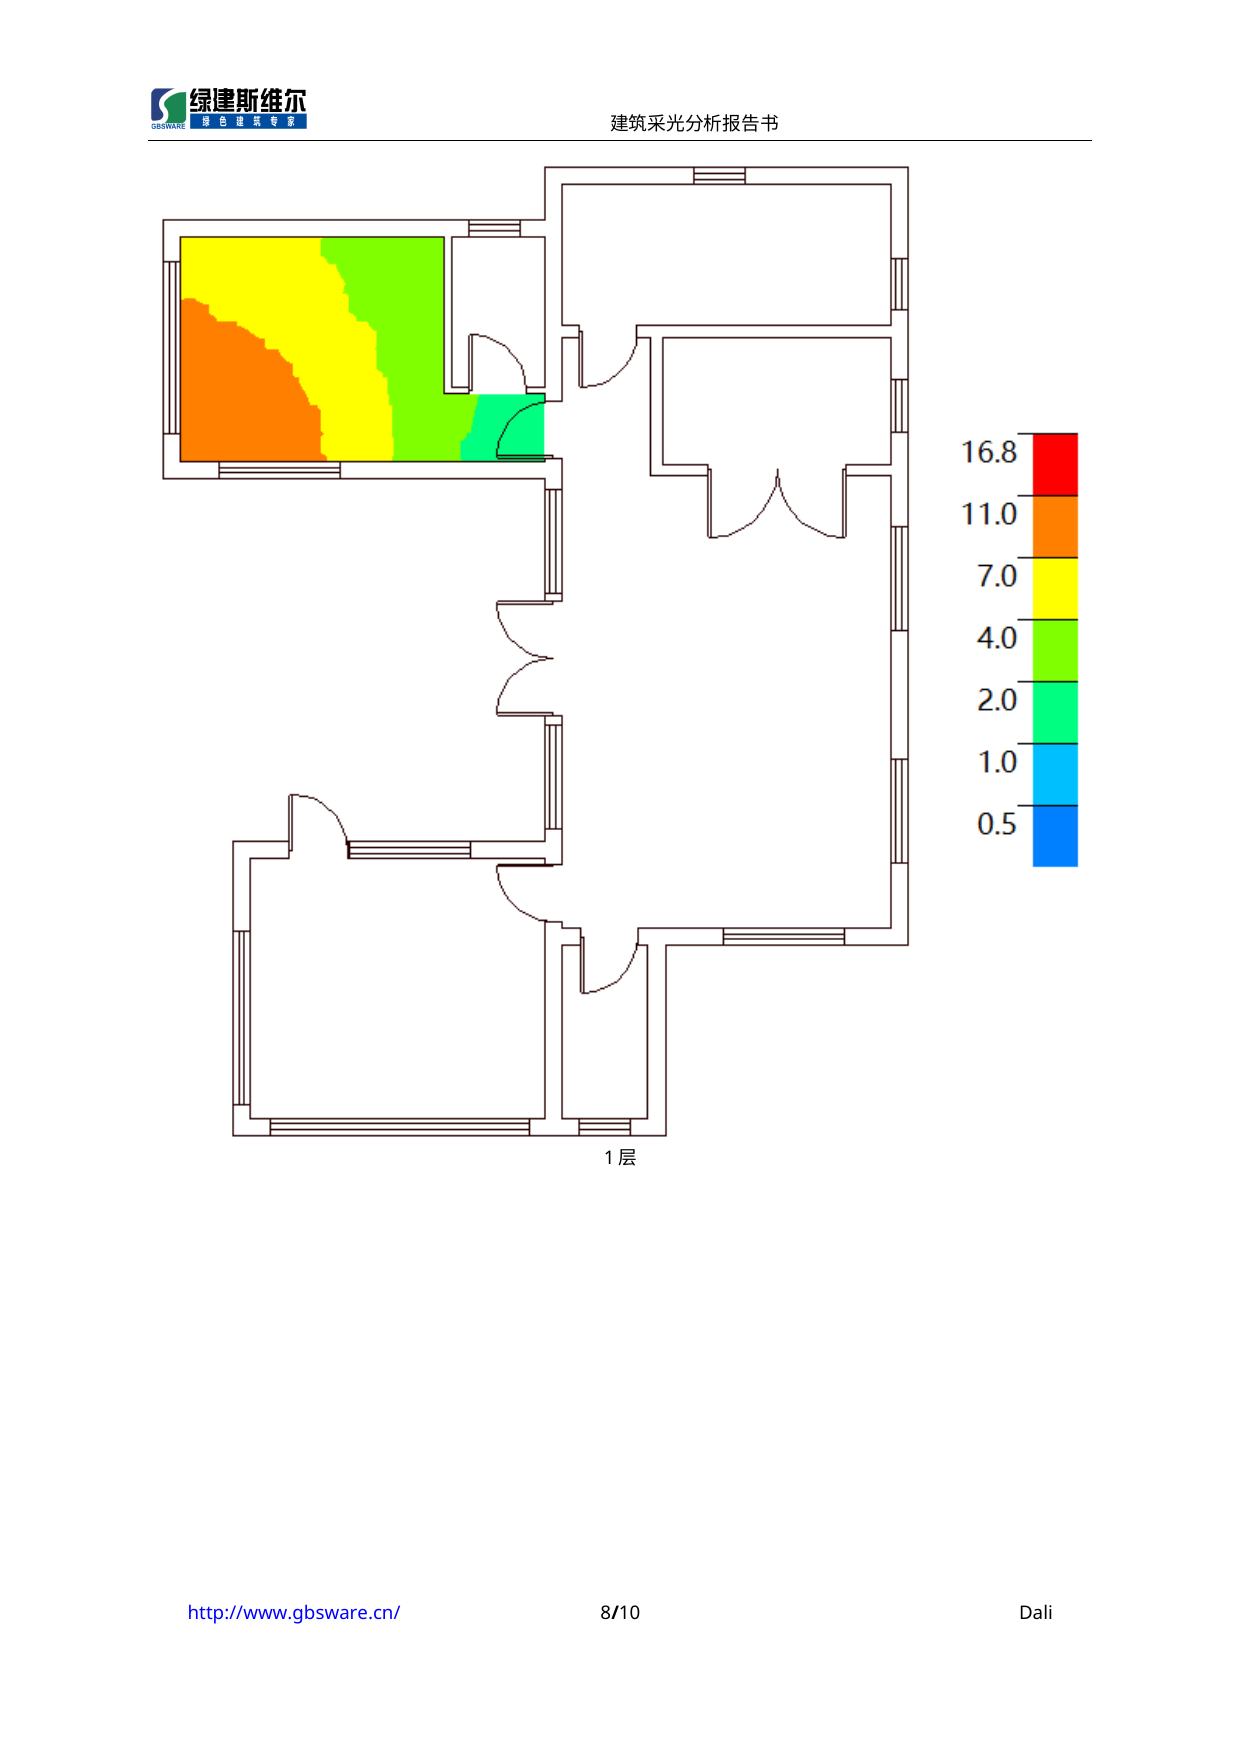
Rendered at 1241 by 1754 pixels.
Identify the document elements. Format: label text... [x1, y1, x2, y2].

picture [147, 88, 308, 130]
picture [155, 159, 1085, 1143]
text 1层 [148, 1143, 1092, 1170]
